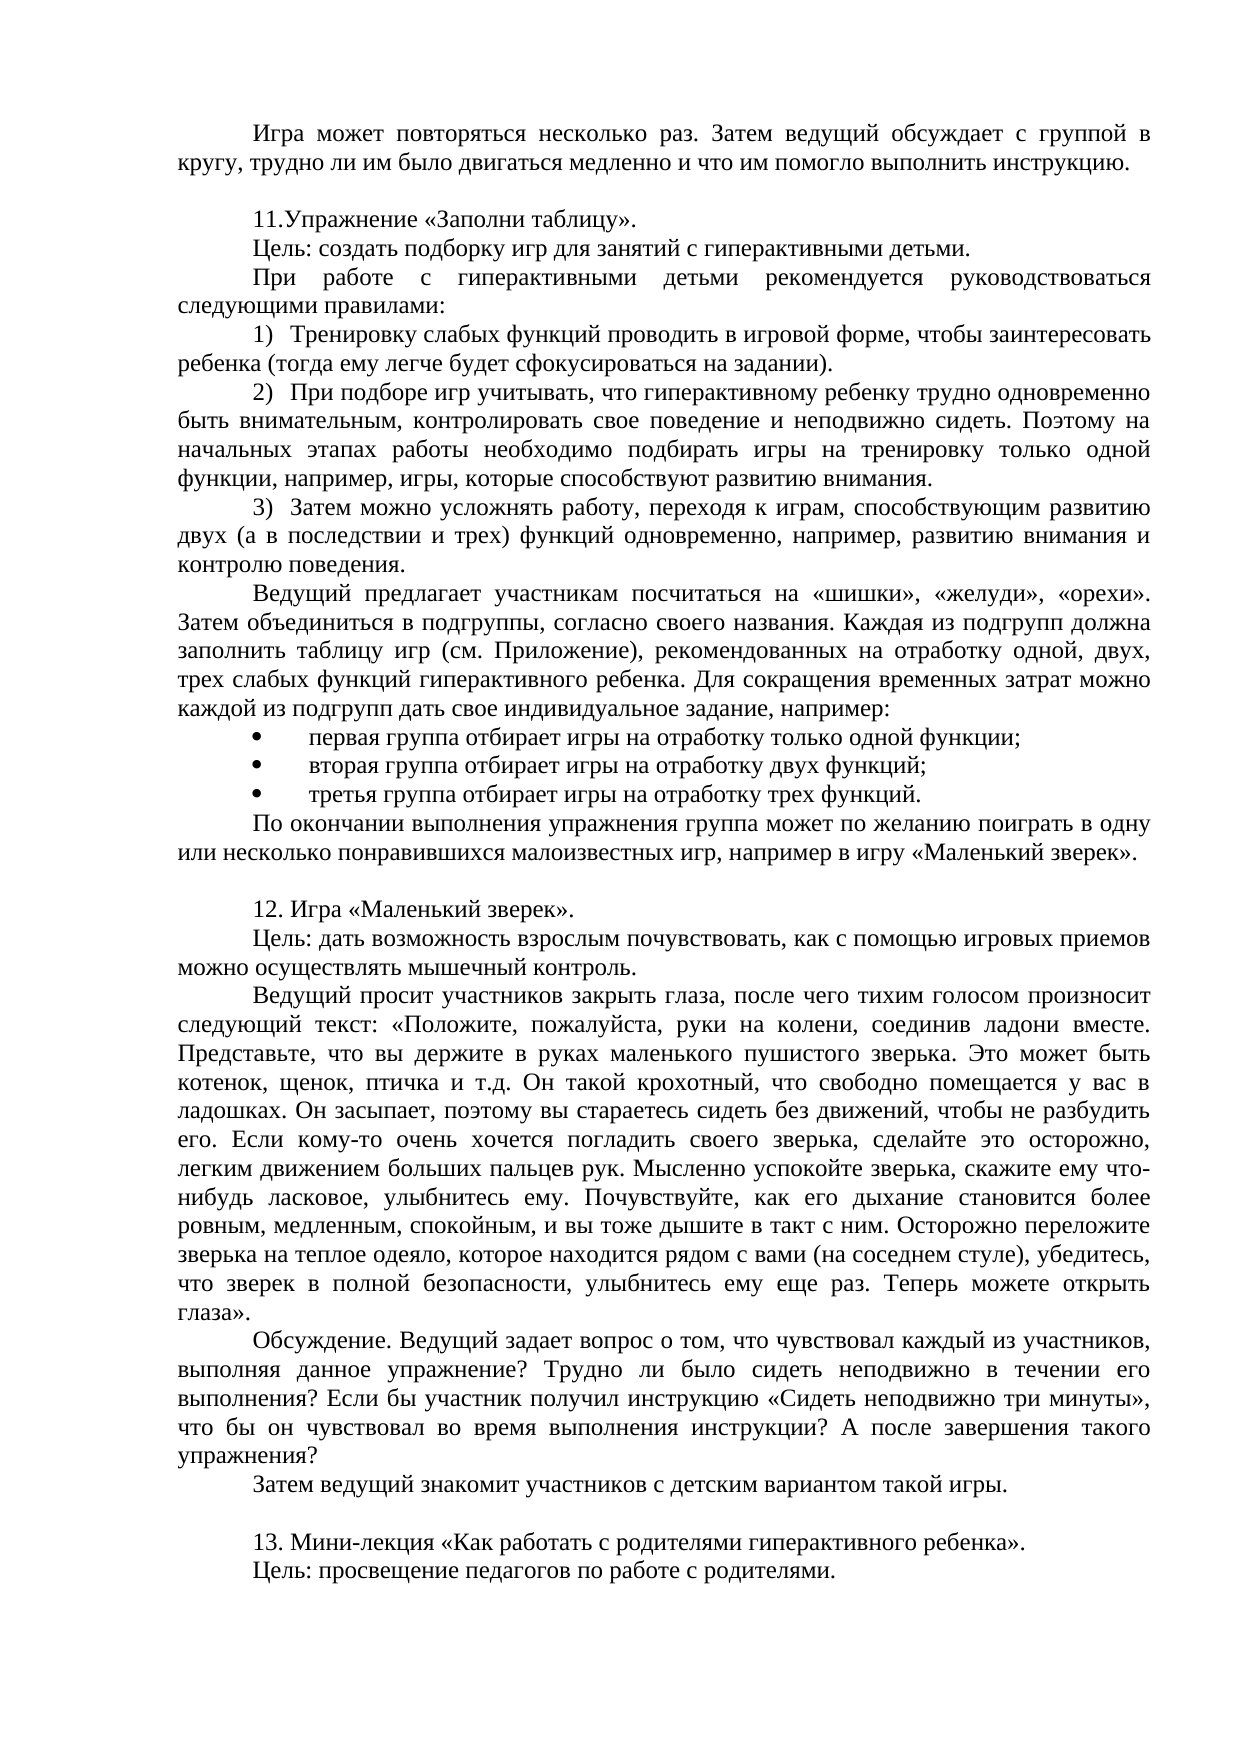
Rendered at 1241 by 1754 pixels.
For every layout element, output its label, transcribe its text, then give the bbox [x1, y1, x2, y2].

text Затем ведущий знакомит участников с детским вариантом такой игры. [177, 1469, 1152, 1498]
list Тренировку слабых функций проводить в игровой форме, чтобы заинтересовать ребенка (тогда ему легче будет сфокусироваться на задании). [177, 319, 1152, 377]
text Обсуждение. Ведущий задает вопрос о том, что чувствовал каждый из участников, выполняя данное упражнение? Трудно ли было сидеть неподвижно в течении его выполнения? Если бы участник получил инструкцию «Сидеть неподвижно три минуты», что бы он чувствовал во время выполнения инструкции? А после завершения такого упражнения? [177, 1326, 1152, 1469]
list вторая группа отбирает игры на отработку двух функций; [252, 751, 1152, 779]
text При работе с гиперактивными детьми рекомендуется руководствоваться следующими правилами: [177, 262, 1152, 319]
text 11.Упражнение «Заполни таблицу». [177, 204, 1152, 233]
text Игра может повторяться несколько раз. Затем ведущий обсуждает с группой в кругу, трудно ли им было двигаться медленно и что им помогло выполнить инструкцию. [177, 118, 1152, 176]
text Цель: создать подборку игр для занятий с гиперактивными детьми. [177, 233, 1152, 262]
text 13. Мини-лекция «Как работать с родителями гиперактивного ребенка». [177, 1527, 1152, 1556]
text По окончании выполнения упражнения группа может по желанию поиграть в одну или несколько понравившихся малоизвестных игр, например в игру «Маленький зверек». [177, 808, 1152, 866]
list первая группа отбирает игры на отработку только одной функции; [252, 722, 1152, 751]
text Ведущий просит участников закрыть глаза, после чего тихим голосом произносит следующий текст: «Положите, пожалуйста, руки на колени, соединив ладони вместе. Представьте, что вы держите в руках маленького пушистого зверька. Это может быть котенок, щенок, птичка и т.д. Он такой крохотный, что свободно помещается у вас в ладошках. Он засыпает, поэтому вы стараетесь сидеть без движений, чтобы не разбудить его. Если кому-то очень хочется погладить своего зверька, сделайте это осторожно, легким движением больших пальцев рук. Мысленно успокойте зверька, скажите ему что-нибудь ласковое, улыбнитесь ему. Почувствуйте, как его дыхание становится более ровным, медленным, спокойным, и вы тоже дышите в такт с ним. Осторожно переложите зверька на теплое одеяло, которое находится рядом с вами (на соседнем стуле), убедитесь, что зверек в полной безопасности, улыбнитесь ему еще раз. Теперь можете открыть глаза». [177, 981, 1152, 1326]
text Цель: просвещение педагогов по работе с родителями. [177, 1556, 1152, 1584]
list При подборе игр учитывать, что гиперактивному ребенку трудно одновременно быть внимательным, контролировать свое поведение и неподвижно сидеть. Поэтому на начальных этапах работы необходимо подбирать игры на тренировку только одной функции, например, игры, которые способствуют развитию внимания. [177, 377, 1152, 492]
text 12. Игра «Маленький зверек». [177, 894, 1152, 923]
list третья группа отбирает игры на отработку трех функций. [252, 779, 1152, 808]
list Затем можно усложнять работу, переходя к играм, способствующим развитию двух (а в последствии и трех) функций одновременно, например, развитию внимания и контролю поведения. [177, 492, 1152, 578]
text Цель: дать возможность взрослым почувствовать, как с помощью игровых приемов можно осуществлять мышечный контроль. [177, 923, 1152, 981]
text Ведущий предлагает участникам посчитаться на «шишки», «желуди», «орехи». Затем объединиться в подгруппы, согласно своего названия. Каждая из подгрупп должна заполнить таблицу игр (см. Приложение), рекомендованных на отработку одной, двух, трех слабых функций гиперактивного ребенка. Для сокращения временных затрат можно каждой из подгрупп дать свое индивидуальное задание, например: [177, 578, 1152, 722]
